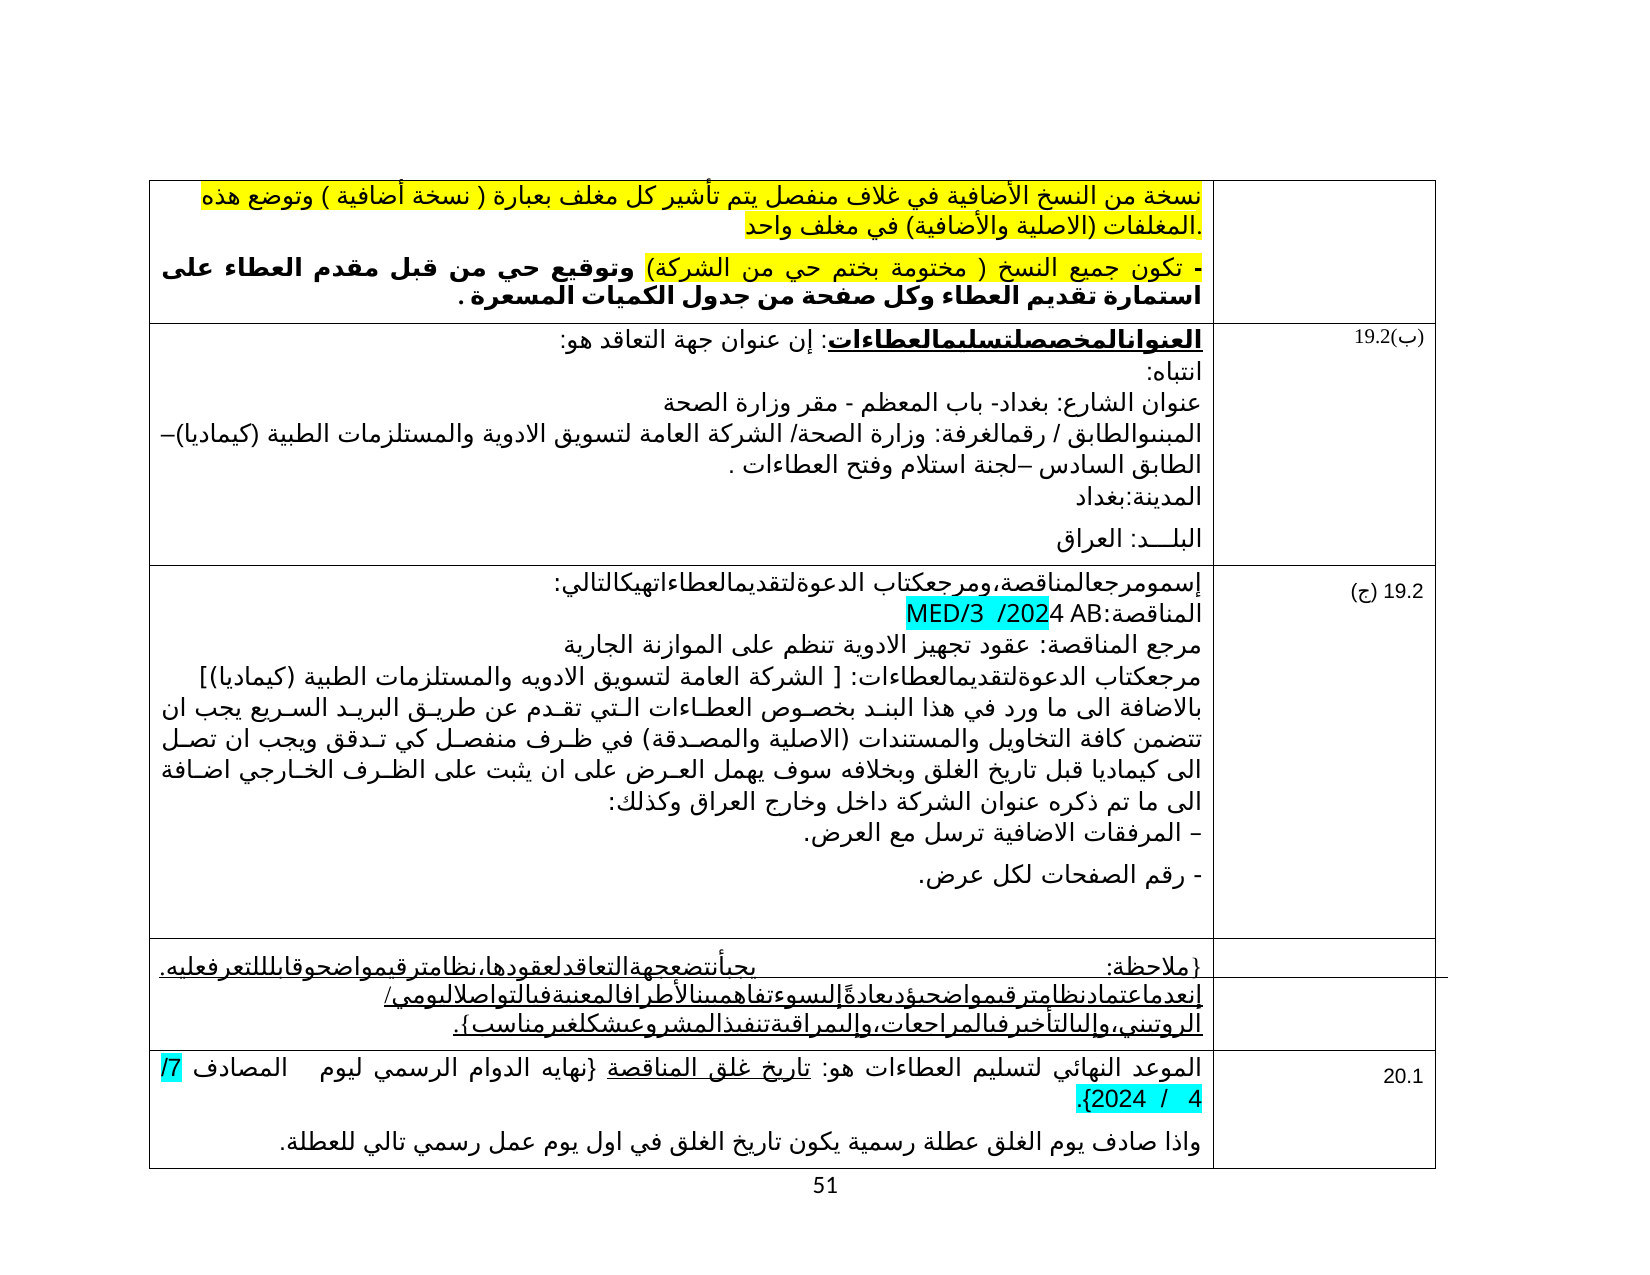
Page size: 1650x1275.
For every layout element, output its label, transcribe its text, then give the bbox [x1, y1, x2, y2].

table_cell إسمومرجعالمناقصة،ومرجعكتاب الدعوةلتقديمالعطاءاتهيكالتالي: المناقصة:MED/3 /2024 AB مرجع المناقصة: عقود تجهيز الادوية تنظم على الموازنة الجارية مرجعكتاب الدعوةلتقديمالعطاءات: [ الشركة العامة لتسويق الادويه والمستلزمات الطبية (كيماديا)] بالاضافة الى ما ورد في هذا البند بخصوص العطاءات التي تقدم عن طريق البريد السريع يجب ان تتضمن كافة التخاويل والمستندات (الاصلية والمصدقة) في ظرف منفصل كي تدقق ويجب ان تصل الى كيماديا قبل تاريخ الغلق وبخلافه سوف يهمل العرض على ان يثبت على الظرف الخارجي اضافة الى ما تم ذكره عنوان الشركة داخل وخارج العراق وكذلك: – المرفقات الاضافية ترسل مع العرض. - رقم الصفحات لكل عرض. [150, 566, 1213, 938]
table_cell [150, 181, 1213, 323]
table_cell [1214, 939, 1435, 977]
table_cell {ملاحظة: يجبأنتضعجهةالتعاقدلعقودها،نظامترقيمواضحوقابلللتعرفعليه. إنعدماعتمادنظامترقيمواضحيؤديعادةًإلىسوءتفاهمبينالأطرافالمعنيةفيالتواصلاليومي/الروتيني،وإلىالتأخيرفيالمراجعات،وإلىمراقبةتنفيذالمشروعبشكلغيرمناسب}. [150, 939, 1213, 1050]
table_cell 19.2(ب) [1214, 324, 1435, 565]
table_cell الموعد النهائي لتسليم العطاءات هو: تاريخ غلق المناقصة {نهايه الدوام الرسمي ليوم المصادف 7/ 4 / 2024}. واذا صادف يوم الغلق عطلة رسمية يكون تاريخ الغلق في اول يوم عمل رسمي تالي للعطلة. [150, 1051, 1213, 1168]
table_cell [1214, 181, 1435, 323]
table_cell 20.1 [1214, 1051, 1435, 1168]
table_cell 19.2 (ج) [1214, 566, 1435, 938]
table_cell [1214, 978, 1435, 1050]
table_cell العنوانالمخصصلتسليمالعطاءات: إن عنوان جهة التعاقد هو: انتباه: عنوان الشارع: بغداد- باب المعظم - مقر وزارة الصحة المبنىوالطابق / رقمالغرفة: وزارة الصحة/ الشركة العامة لتسويق الادوية والمستلزمات الطبية (كيماديا)–الطابق السادس –لجنة استلام وفتح العطاءات . المدينة:بغداد البلـــد: العراق [150, 324, 1213, 565]
